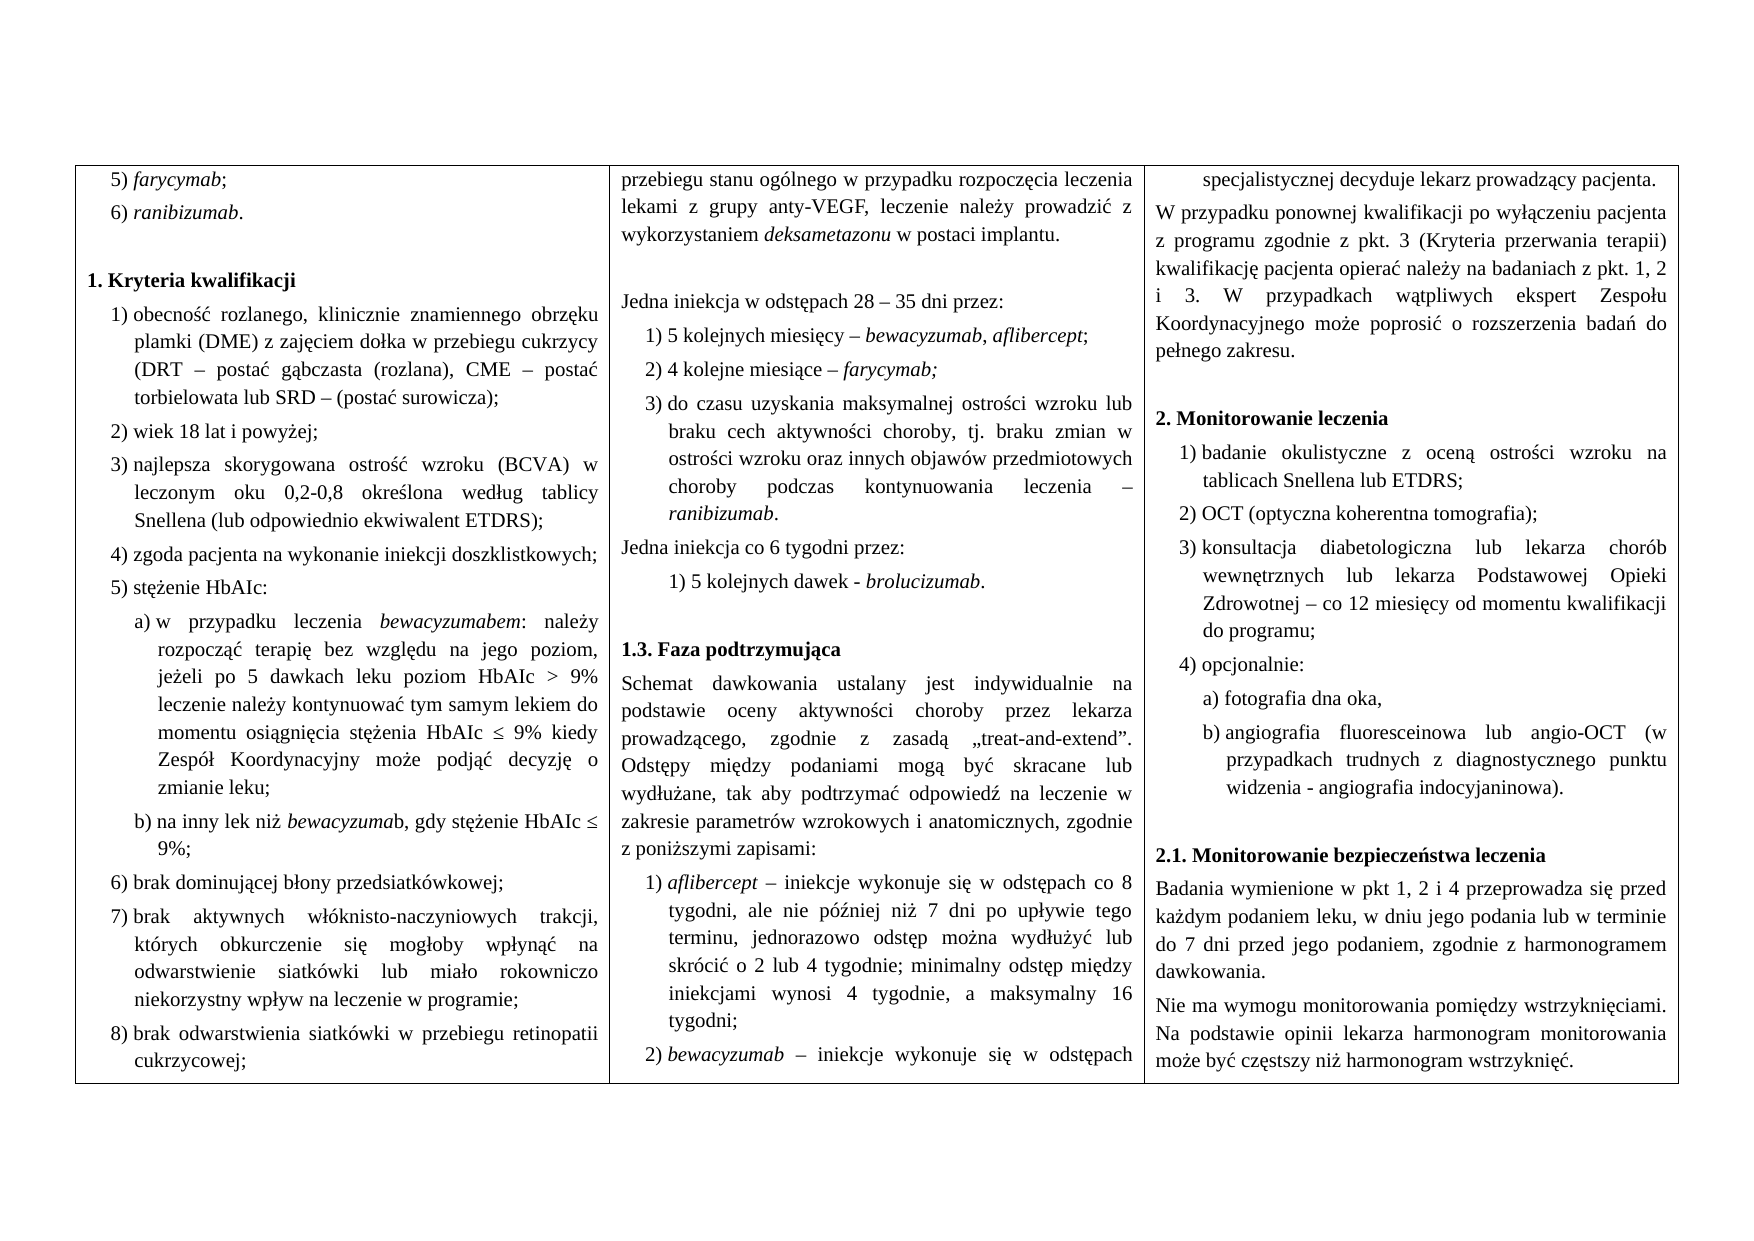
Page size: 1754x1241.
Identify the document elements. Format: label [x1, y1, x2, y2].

table_cell [610, 166, 1144, 1082]
table_cell [1145, 166, 1678, 1082]
table_cell [76, 166, 609, 1082]
